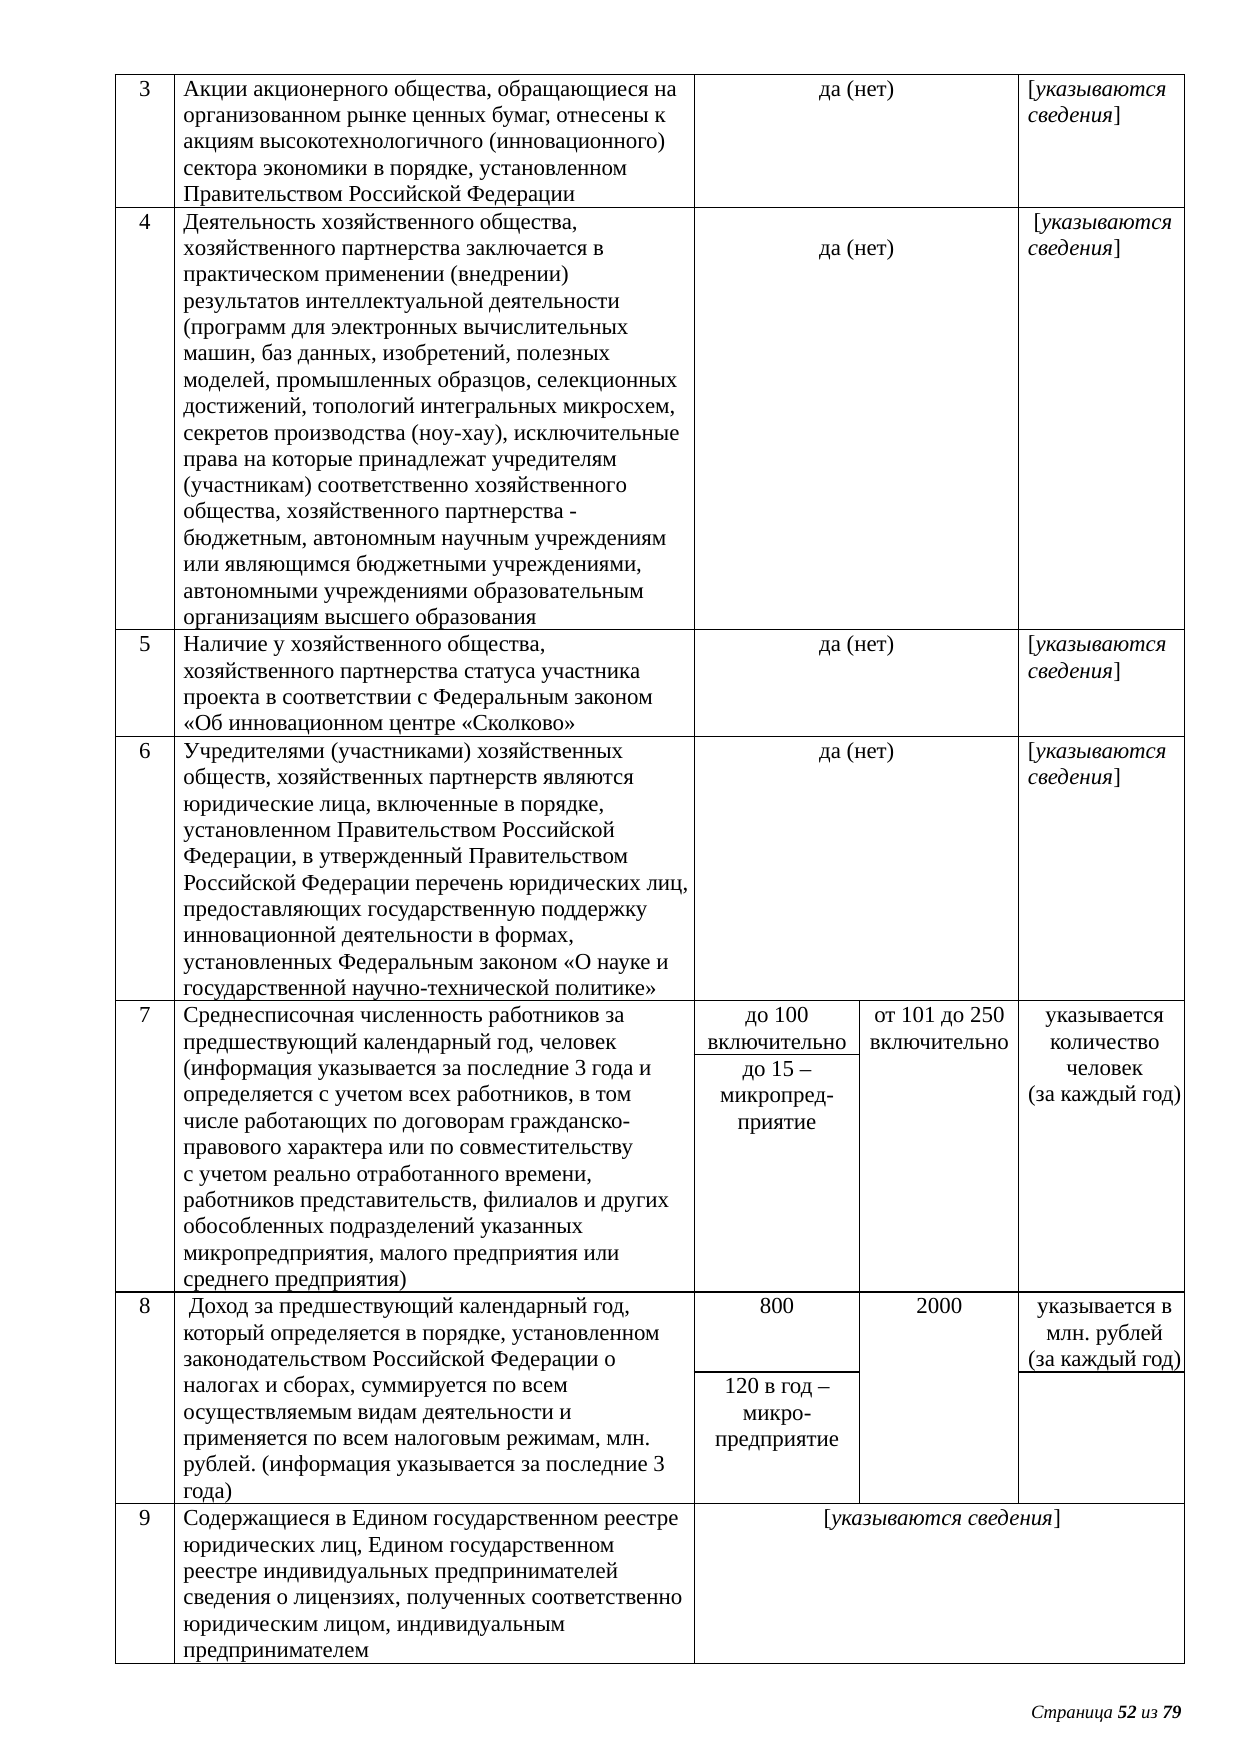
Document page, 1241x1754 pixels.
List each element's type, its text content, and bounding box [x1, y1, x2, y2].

table_cell да (нет) [695, 75, 1018, 207]
table_cell 5 [116, 630, 174, 736]
table_cell 7 [116, 1001, 174, 1291]
table_cell [указываются сведения] [1019, 630, 1184, 736]
table_cell 800 [695, 1293, 859, 1371]
table_cell [1019, 1373, 1184, 1503]
table_cell до 100 включительно [695, 1001, 859, 1054]
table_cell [1019, 75, 1184, 207]
table_cell [указываются сведения] [1019, 208, 1184, 629]
table_cell Акции акционерного общества, обращающиеся на организованном рынке ценных бумаг, отнесены к акциям высокотехнологичного (инновационного) сектора экономики в порядке, установленном Правительством Российской Федерации [175, 75, 694, 207]
table_cell 2000 [860, 1293, 1018, 1503]
table_cell от 101 до 250 включительно [860, 1001, 1018, 1291]
table_cell 4 [116, 208, 174, 629]
table_cell до 15 – микропредприятие [695, 1055, 859, 1291]
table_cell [695, 1504, 1184, 1662]
table_cell Доход за предшествующий календарный год, который определяется в порядке, установленном законодательством Российской Федерации о налогах и сборах, суммируется по всем осуществляемым видам деятельности и применяется по всем налоговым режимам, млн. рублей. (информация указывается за последние 3 года) [175, 1293, 694, 1503]
table_cell 6 [116, 737, 174, 1000]
table_cell Среднесписочная численность работников за предшествующий календарный год, человек (информация указывается за последние 3 года и определяется с учетом всех работников, в том числе работающих по договорам гражданско-правового характера или по совместительству с учетом реально отработанного времени, работников представительств, филиалов и других обособленных подразделений указанных микропредприятия, малого предприятия или среднего предприятия) [175, 1001, 694, 1291]
table_cell да (нет) [695, 737, 1018, 1000]
table_cell Деятельность хозяйственного общества, хозяйственного партнерства заключается в практическом применении (внедрении) результатов интеллектуальной деятельности (программ для электронных вычислительных машин, баз данных, изобретений, полезных моделей, промышленных образцов, селекционных достижений, топологий интегральных микросхем, секретов производства (ноу-хау), исключительные права на которые принадлежат учредителям (участникам) соответственно хозяйственного общества, хозяйственного партнерства - бюджетным, автономным научным учреждениям или являющимся бюджетными учреждениями, автономными учреждениями образовательным организациям высшего образования [175, 208, 694, 629]
table_cell Наличие у хозяйственного общества, хозяйственного партнерства статуса участника проекта в соответствии с Федеральным законом «Об инновационном центре «Сколково» [175, 630, 694, 736]
table_cell Учредителями (участниками) хозяйственных обществ, хозяйственных партнерств являются юридические лица, включенные в порядке, установленном Правительством Российской Федерации, в утвержденный Правительством Российской Федерации перечень юридических лиц, предоставляющих государственную поддержку инновационной деятельности в формах, установленных Федеральным законом «О науке и государственной научно-технической политике» [175, 737, 694, 1000]
table_cell Содержащиеся в Едином государственном реестре юридических лиц, Едином государственном реестре индивидуальных предпринимателей сведения о лицензиях, полученных соответственно юридическим лицом, индивидуальным предпринимателем [175, 1504, 694, 1662]
table_cell указывается количество человек (за каждый год) [1019, 1001, 1184, 1291]
table_cell да (нет) [695, 208, 1018, 629]
table_cell 120 в год – микропредприятие [695, 1373, 859, 1503]
table_cell 3 [116, 75, 174, 207]
table_cell указывается в млн. рублей (за каждый год) [1019, 1293, 1184, 1371]
table_cell [указываются сведения] [1019, 737, 1184, 1000]
table_cell да (нет) [695, 630, 1018, 736]
table_cell 9 [116, 1504, 174, 1662]
table_cell 8 [116, 1293, 174, 1503]
